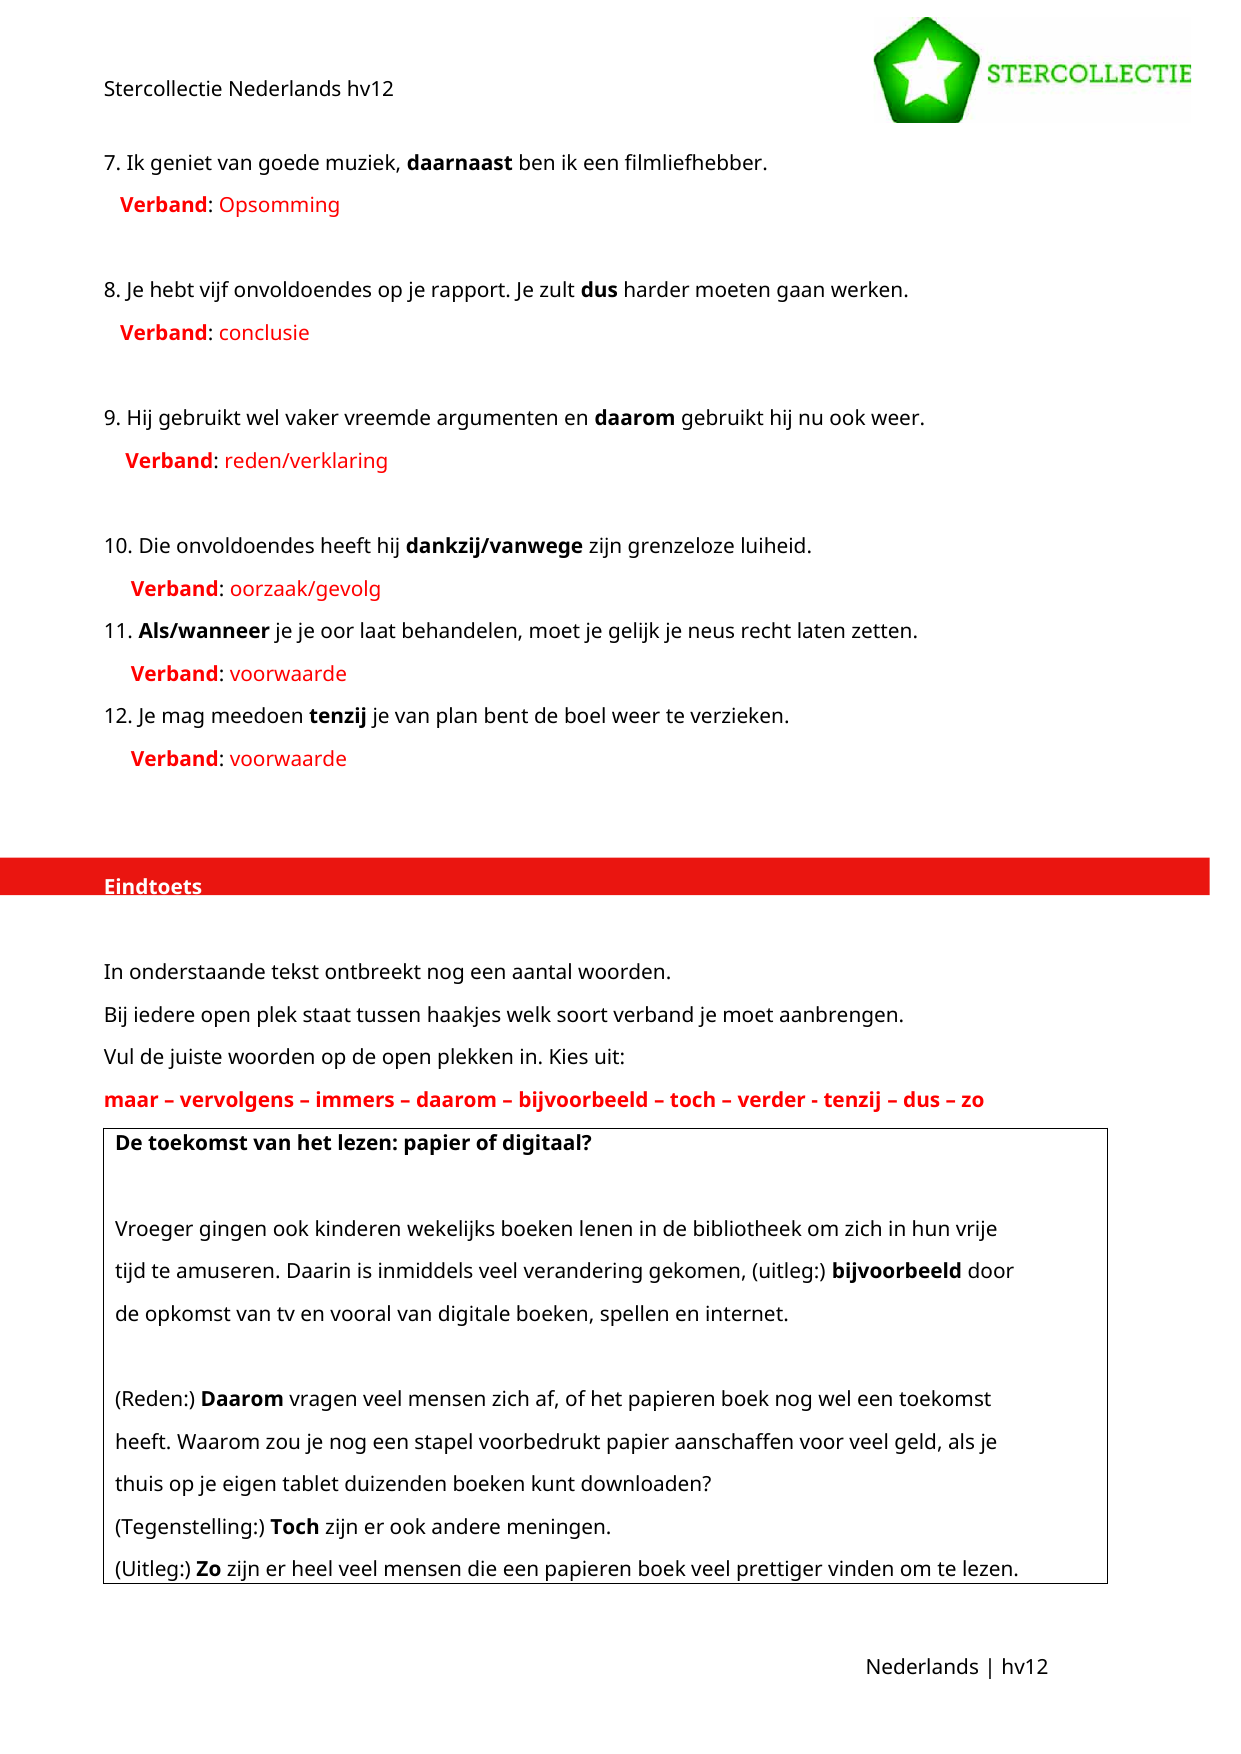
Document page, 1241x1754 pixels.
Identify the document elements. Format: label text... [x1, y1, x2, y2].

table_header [104, 1129, 1107, 1583]
text 10. Die onvoldoendes heeft hij dankzij/vanwege zijn grenzeloze luiheid. [103, 531, 1023, 559]
text 7. Ik geniet van goede muziek, daarnaast ben ik een filmliefhebber. [103, 148, 1023, 176]
text 11. Als/wanneer je je oor laat behandelen, moet je gelijk je neus recht laten zetten. [103, 616, 1023, 645]
text Verband: voorwaarde [103, 744, 1023, 772]
text 8. Je hebt vijf onvoldoendes op je rapport. Je zult dus harder moeten gaan werken. [103, 275, 1023, 304]
text Eindtoets [103, 872, 1023, 900]
text Verband: reden/verklaring [103, 446, 1023, 474]
text In onderstaande tekst ontbreekt nog een aantal woorden. Bij iedere open plek staat tussen haakjes welk soort verband je moet aanbrengen. [103, 957, 1023, 1028]
text Verband: conclusie [103, 318, 1023, 389]
text 12. Je mag meedoen tenzij je van plan bent de boel weer te verzieken. [103, 701, 1023, 730]
text Vul de juiste woorden op de open plekken in. Kies uit: [103, 1042, 1023, 1071]
text Verband: Opsomming [103, 190, 1023, 261]
text maar – vervolgens – immers – daarom – bijvoorbeeld – toch – verder - tenzij – dus – zo [103, 1085, 1023, 1113]
text Verband: voorwaarde [103, 659, 1023, 687]
text Verband: oorzaak/gevolg [103, 574, 1023, 602]
picture [873, 17, 1192, 123]
text 9. Hij gebruikt wel vaker vreemde argumenten en daarom gebruikt hij nu ook weer. [103, 403, 1023, 432]
